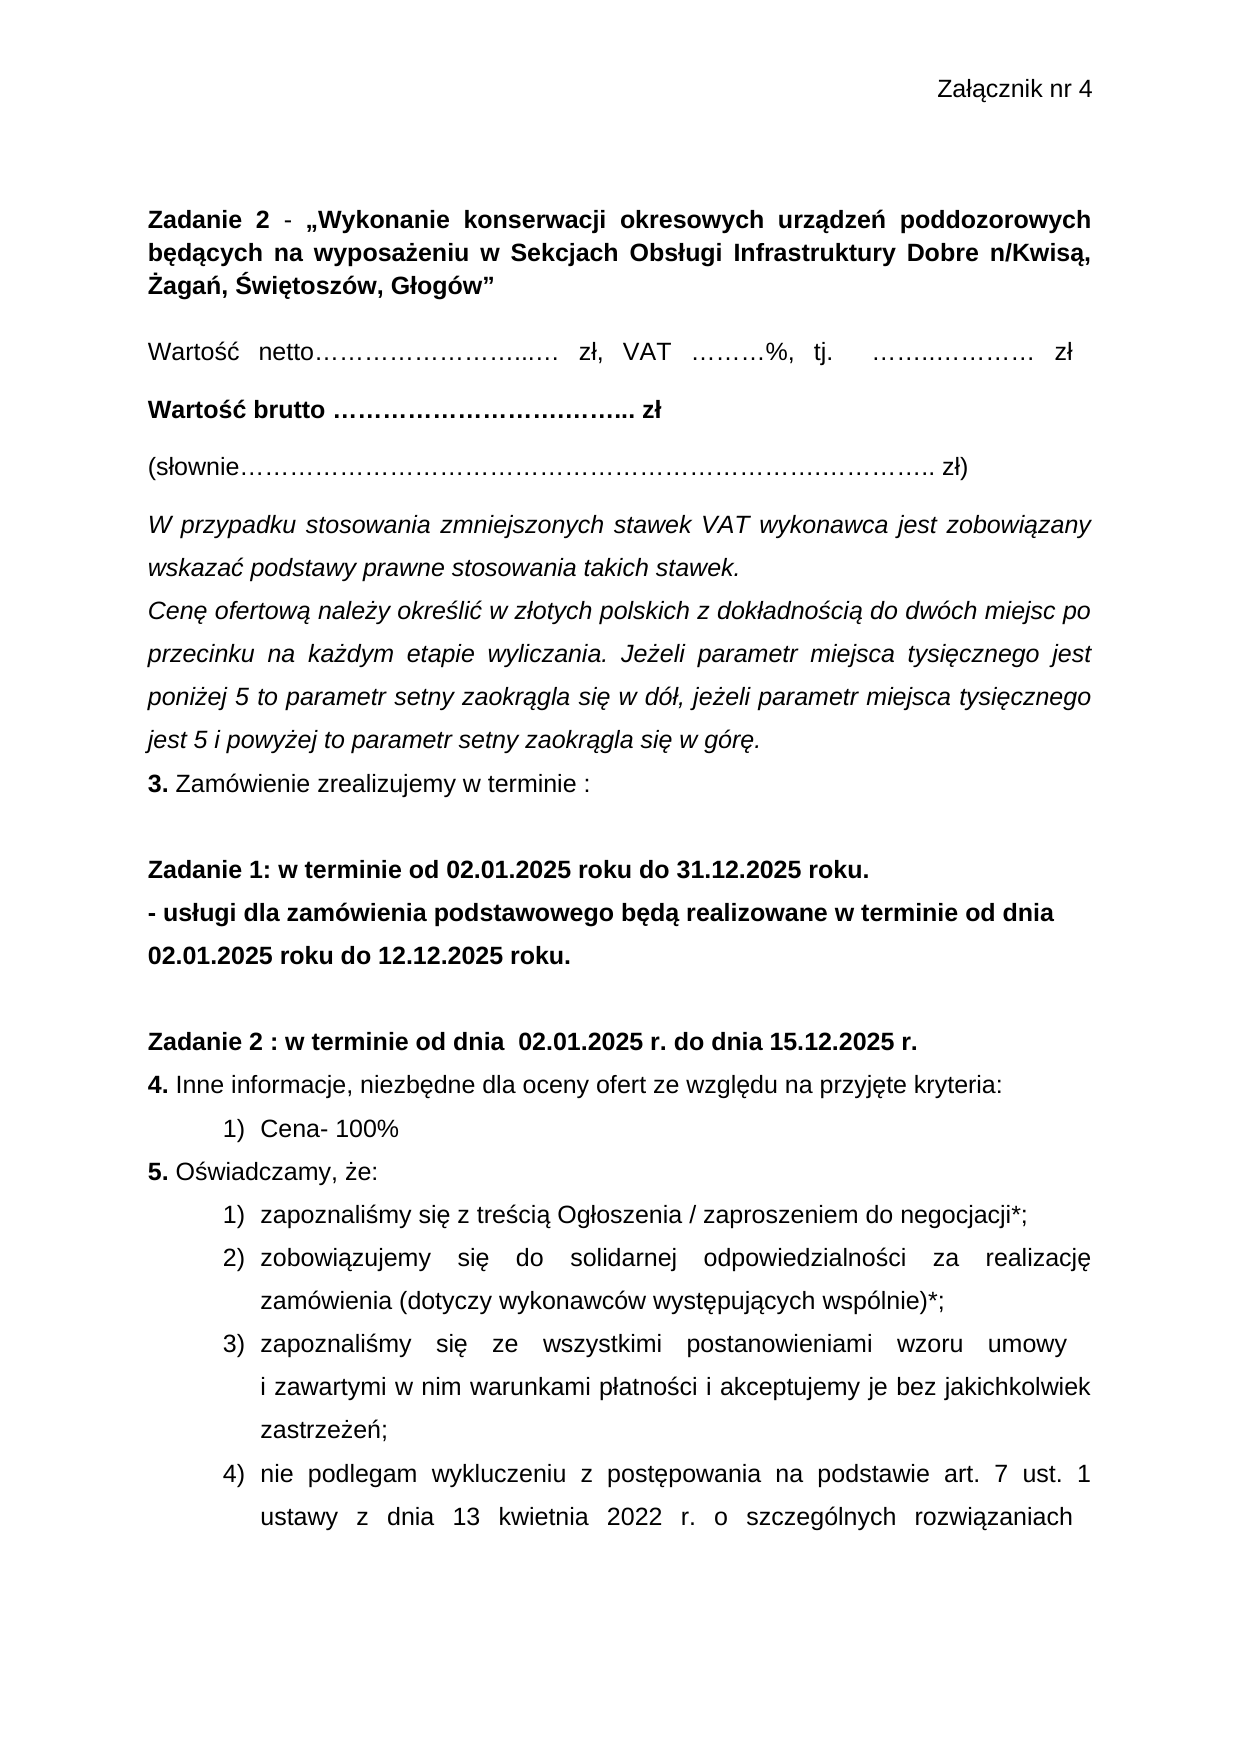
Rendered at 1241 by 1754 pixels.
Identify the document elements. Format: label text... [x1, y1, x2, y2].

text 3. Zamówienie zrealizujemy w terminie : [148, 768, 1092, 797]
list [223, 1458, 1092, 1530]
text (słownie…………………………………………………………….………….. zł) [148, 452, 1092, 481]
list zobowiązujemy się do solidarnej odpowiedzialności za realizację zamówienia (dotyczy wykonawców występujących wspólnie)*; [223, 1243, 1092, 1315]
list Cena- 100% [223, 1113, 1092, 1142]
text Zadanie 2 : w terminie od dnia 02.01.2025 r. do dnia 15.12.2025 r. [148, 1027, 1092, 1056]
text W przypadku stosowania zmniejszonych stawek VAT wykonawca jest zobowiązany wskazać podstawy prawne stosowania takich stawek. [148, 510, 1092, 582]
text Cenę ofertową należy określić w złotych polskich z dokładnością do dwóch miejsc po przecinku na każdym etapie wyliczania. Jeżeli parametr miejsca tysięcznego jest poniżej 5 to parametr setny zaokrągla się w dół, jeżeli parametr miejsca tysięcznego jest 5 i powyżej to parametr setny zaokrągla się w górę. [148, 596, 1092, 754]
list zapoznaliśmy się ze wszystkimi postanowieniami wzoru umowy i zawartymi w nim warunkami płatności i akceptujemy je bez jakichkolwiek zastrzeżeń; [223, 1329, 1092, 1444]
list zapoznaliśmy się z treścią Ogłoszenia / zaproszeniem do negocjacji*; [223, 1200, 1092, 1228]
text Wartość netto……………………...… zł, VAT ………%, tj. ……..………… zł Wartość brutto ……………………….……... zł [148, 337, 1092, 423]
text - usługi dla zamówienia podstawowego będą realizowane w terminie od dnia 02.01.2025 roku do 12.12.2025 roku. [148, 898, 1092, 970]
text Zadanie 1: w terminie od 02.01.2025 roku do 31.12.2025 roku. [148, 855, 1092, 883]
text 5. Oświadczamy, że: [148, 1157, 1092, 1185]
text Zadanie 2 - „Wykonanie konserwacji okresowych urządzeń poddozorowych będących na wyposażeniu w Sekcjach Obsługi Infrastruktury Dobre n/Kwisą, Żagań, Świętoszów, Głogów” [148, 205, 1092, 300]
text 4. Inne informacje, niezbędne dla oceny ofert ze względu na przyjęte kryteria: [148, 1070, 1092, 1099]
